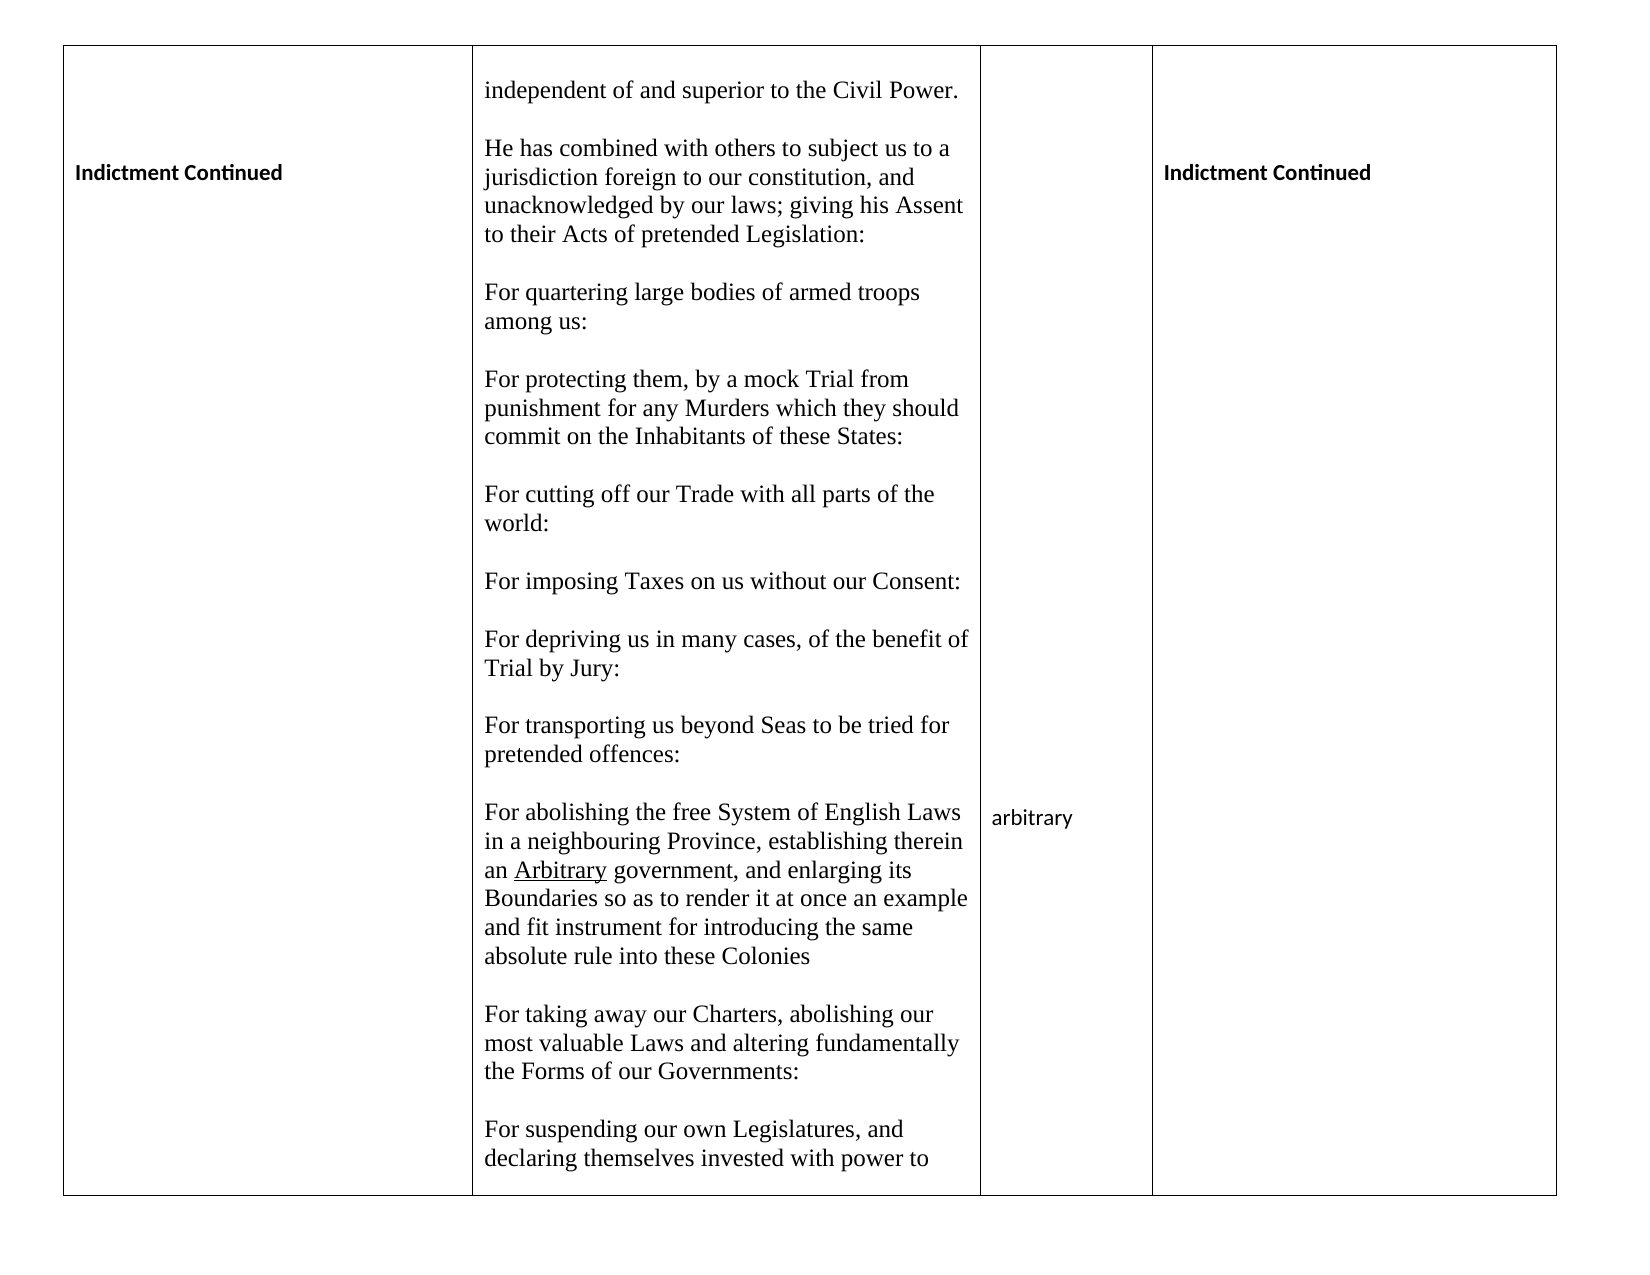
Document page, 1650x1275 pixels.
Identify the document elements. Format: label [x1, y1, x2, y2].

table_cell [64, 46, 472, 1195]
table_cell [1153, 46, 1556, 1195]
table_cell [473, 46, 980, 1195]
table_cell [981, 46, 1152, 1195]
